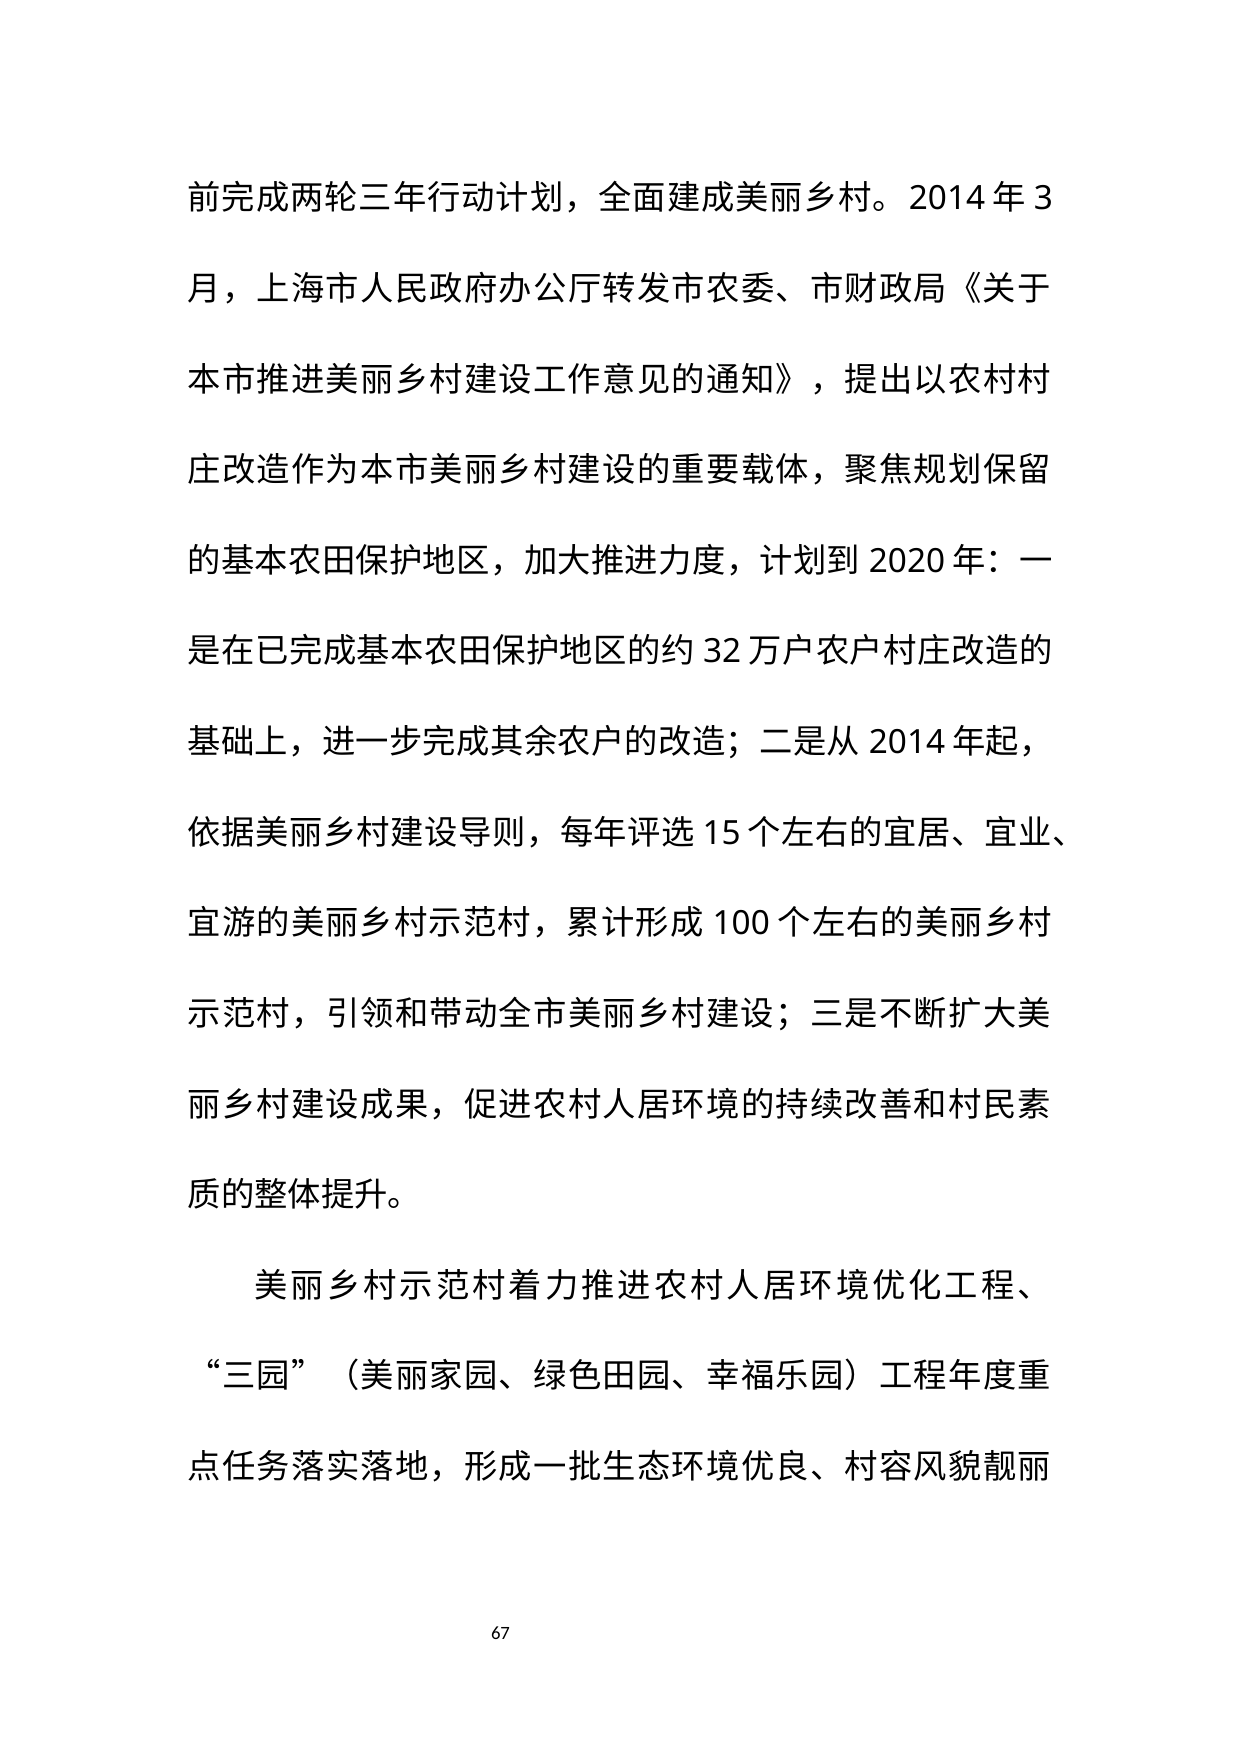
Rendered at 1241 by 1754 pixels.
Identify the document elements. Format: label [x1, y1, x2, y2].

list [187, 150, 1053, 1237]
list [187, 1237, 1053, 1509]
